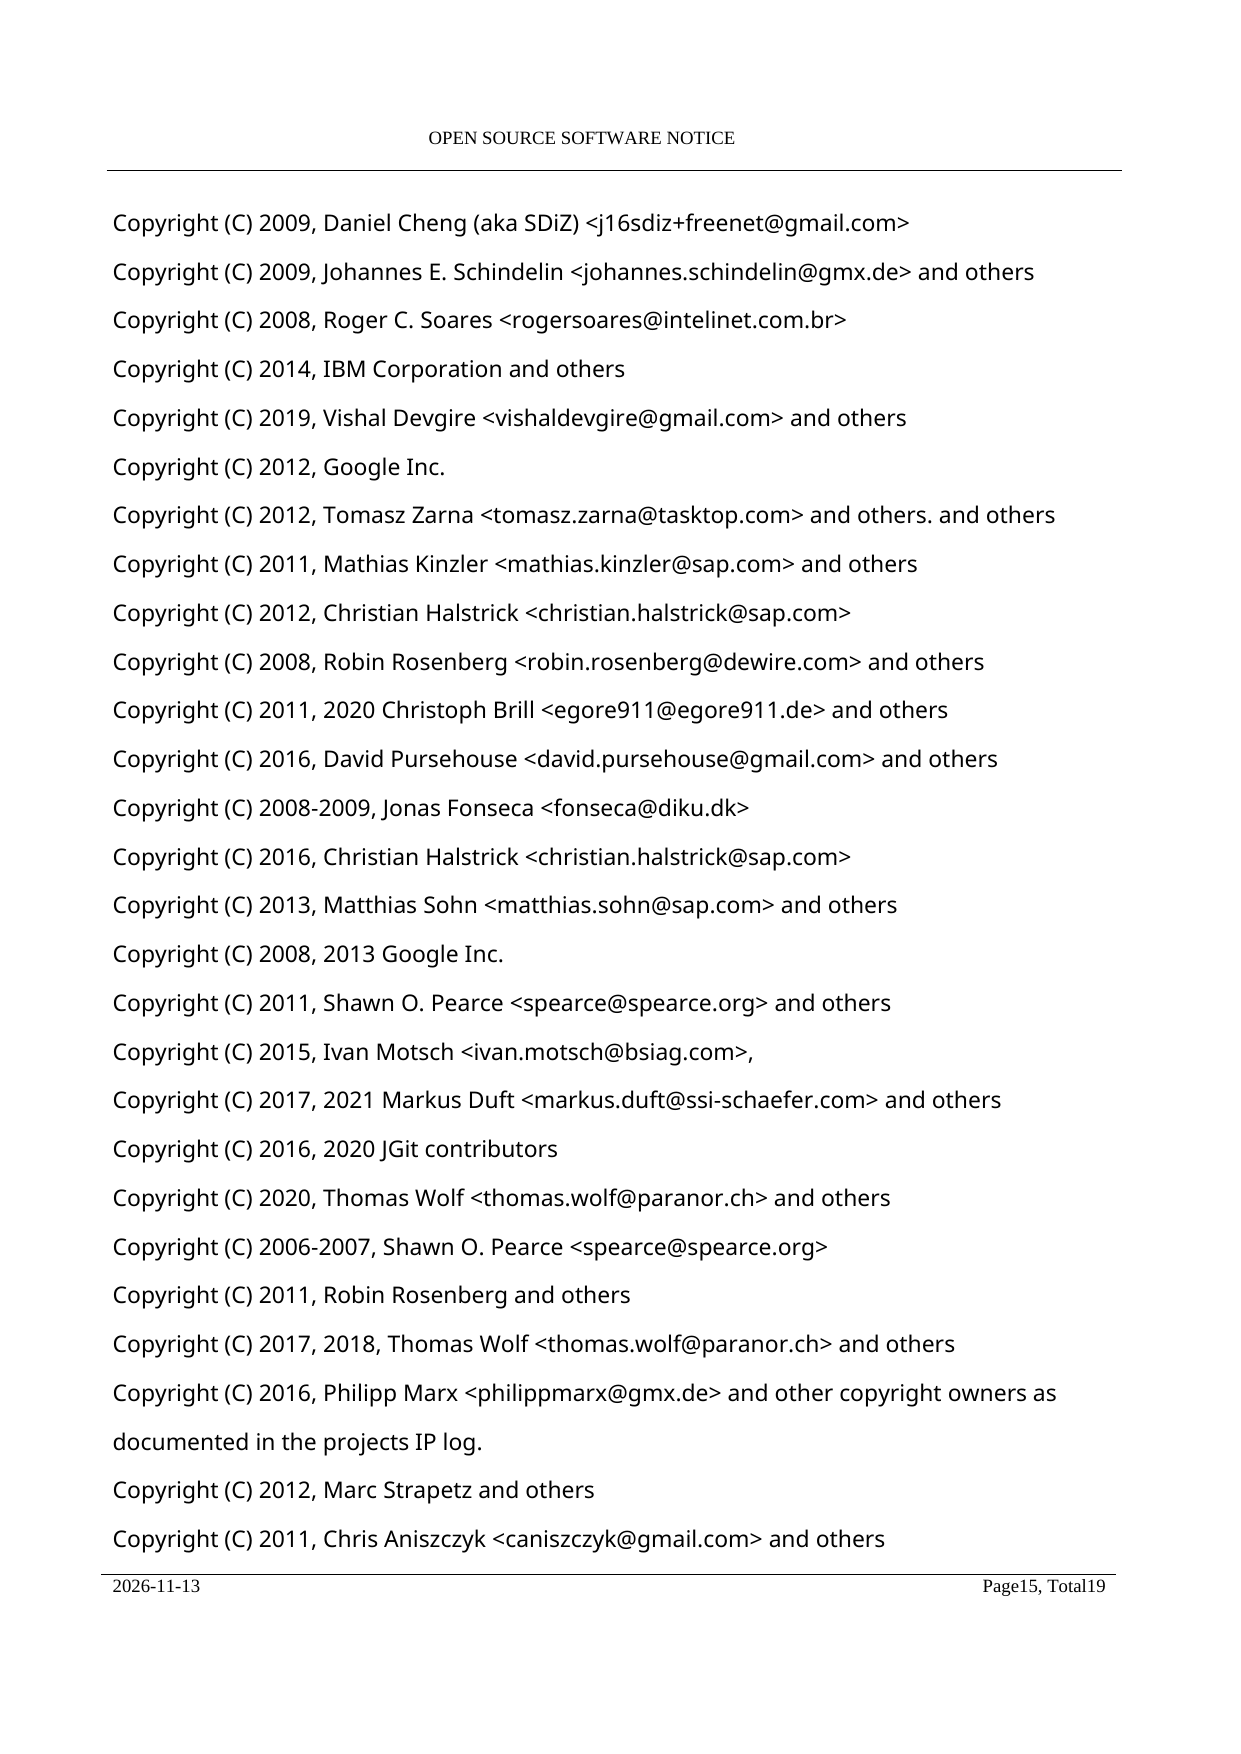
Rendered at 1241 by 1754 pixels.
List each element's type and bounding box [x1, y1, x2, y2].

text [112, 206, 1128, 1555]
